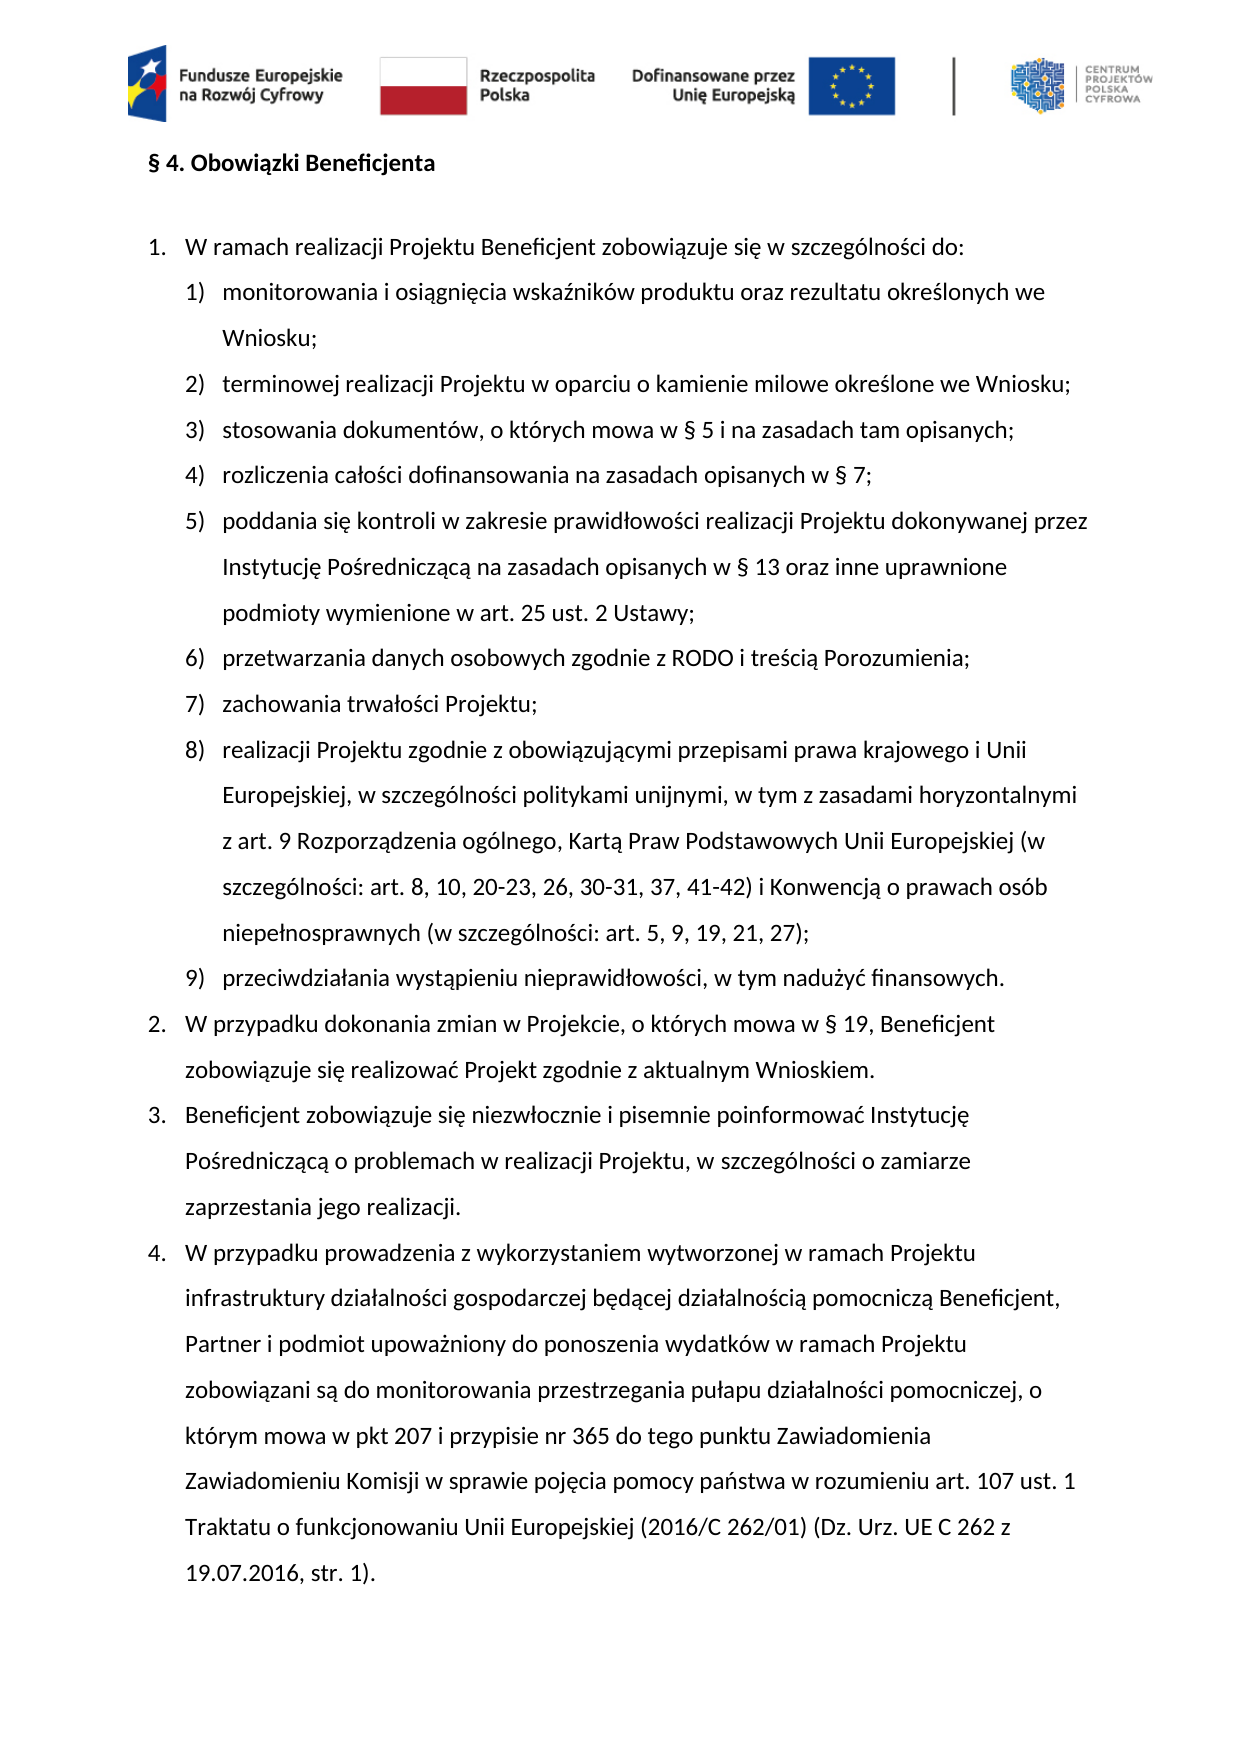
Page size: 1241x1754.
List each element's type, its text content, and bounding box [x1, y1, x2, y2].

list stosowania dokumentów, o których mowa w § 5 i na zasadach tam opisanych; [185, 414, 1093, 444]
list W przypadku prowadzenia z wykorzystaniem wytworzonej w ramach Projektu infrastruktury działalności gospodarczej będącej działalnością pomocniczą Beneficjent, Partner i podmiot upoważniony do ponoszenia wydatków w ramach Projektu zobowiązani są do monitorowania przestrzegania pułapu działalności pomocniczej, o którym mowa w pkt 207 i przypisie nr 365 do tego punktu Zawiadomienia Zawiadomieniu Komisji w sprawie pojęcia pomocy państwa w rozumieniu art. 107 ust. 1 Traktatu o funkcjonowaniu Unii Europejskiej (2016/C 262/01) (Dz. Urz. UE C 262 z 19.07.2016, str. 1). [148, 1237, 1093, 1587]
list realizacji Projektu zgodnie z obowiązującymi przepisami prawa krajowego i Unii Europejskiej, w szczególności politykami unijnymi, w tym z zasadami horyzontalnymi z art. 9 Rozporządzenia ogólnego, Kartą Praw Podstawowych Unii Europejskiej (w szczególności: art. 8, 10, 20-23, 26, 30-31, 37, 41-42) i Konwencją o prawach osób niepełnosprawnych (w szczególności: art. 5, 9, 19, 21, 27); [185, 734, 1093, 947]
list W przypadku dokonania zmian w Projekcie, o których mowa w § 19, Beneficjent zobowiązuje się realizować Projekt zgodnie z aktualnym Wnioskiem. [148, 1008, 1093, 1084]
list rozliczenia całości dofinansowania na zasadach opisanych w § 7; [185, 459, 1093, 490]
list W ramach realizacji Projektu Beneficjent zobowiązuje się w szczególności do: [148, 231, 1093, 261]
subtitle § 4. Obowiązki Beneficjenta [148, 148, 1093, 178]
list zachowania trwałości Projektu; [185, 688, 1093, 719]
list terminowej realizacji Projektu w oparciu o kamienie milowe określone we Wniosku; [185, 368, 1093, 398]
list Beneficjent zobowiązuje się niezwłocznie i pisemnie poinformować Instytucję Pośredniczącą o problemach w realizacji Projektu, w szczególności o zamiarze zaprzestania jego realizacji. [148, 1100, 1093, 1222]
picture [128, 45, 1153, 122]
list przeciwdziałania wystąpieniu nieprawidłowości, w tym nadużyć finansowych. [185, 962, 1093, 993]
list monitorowania i osiągnięcia wskaźników produktu oraz rezultatu określonych we Wniosku; [185, 277, 1093, 353]
list przetwarzania danych osobowych zgodnie z RODO i treścią Porozumienia; [185, 642, 1093, 673]
list poddania się kontroli w zakresie prawidłowości realizacji Projektu dokonywanej przez Instytucję Pośredniczącą na zasadach opisanych w § 13 oraz inne uprawnione podmioty wymienione w art. 25 ust. 2 Ustawy; [185, 505, 1093, 627]
